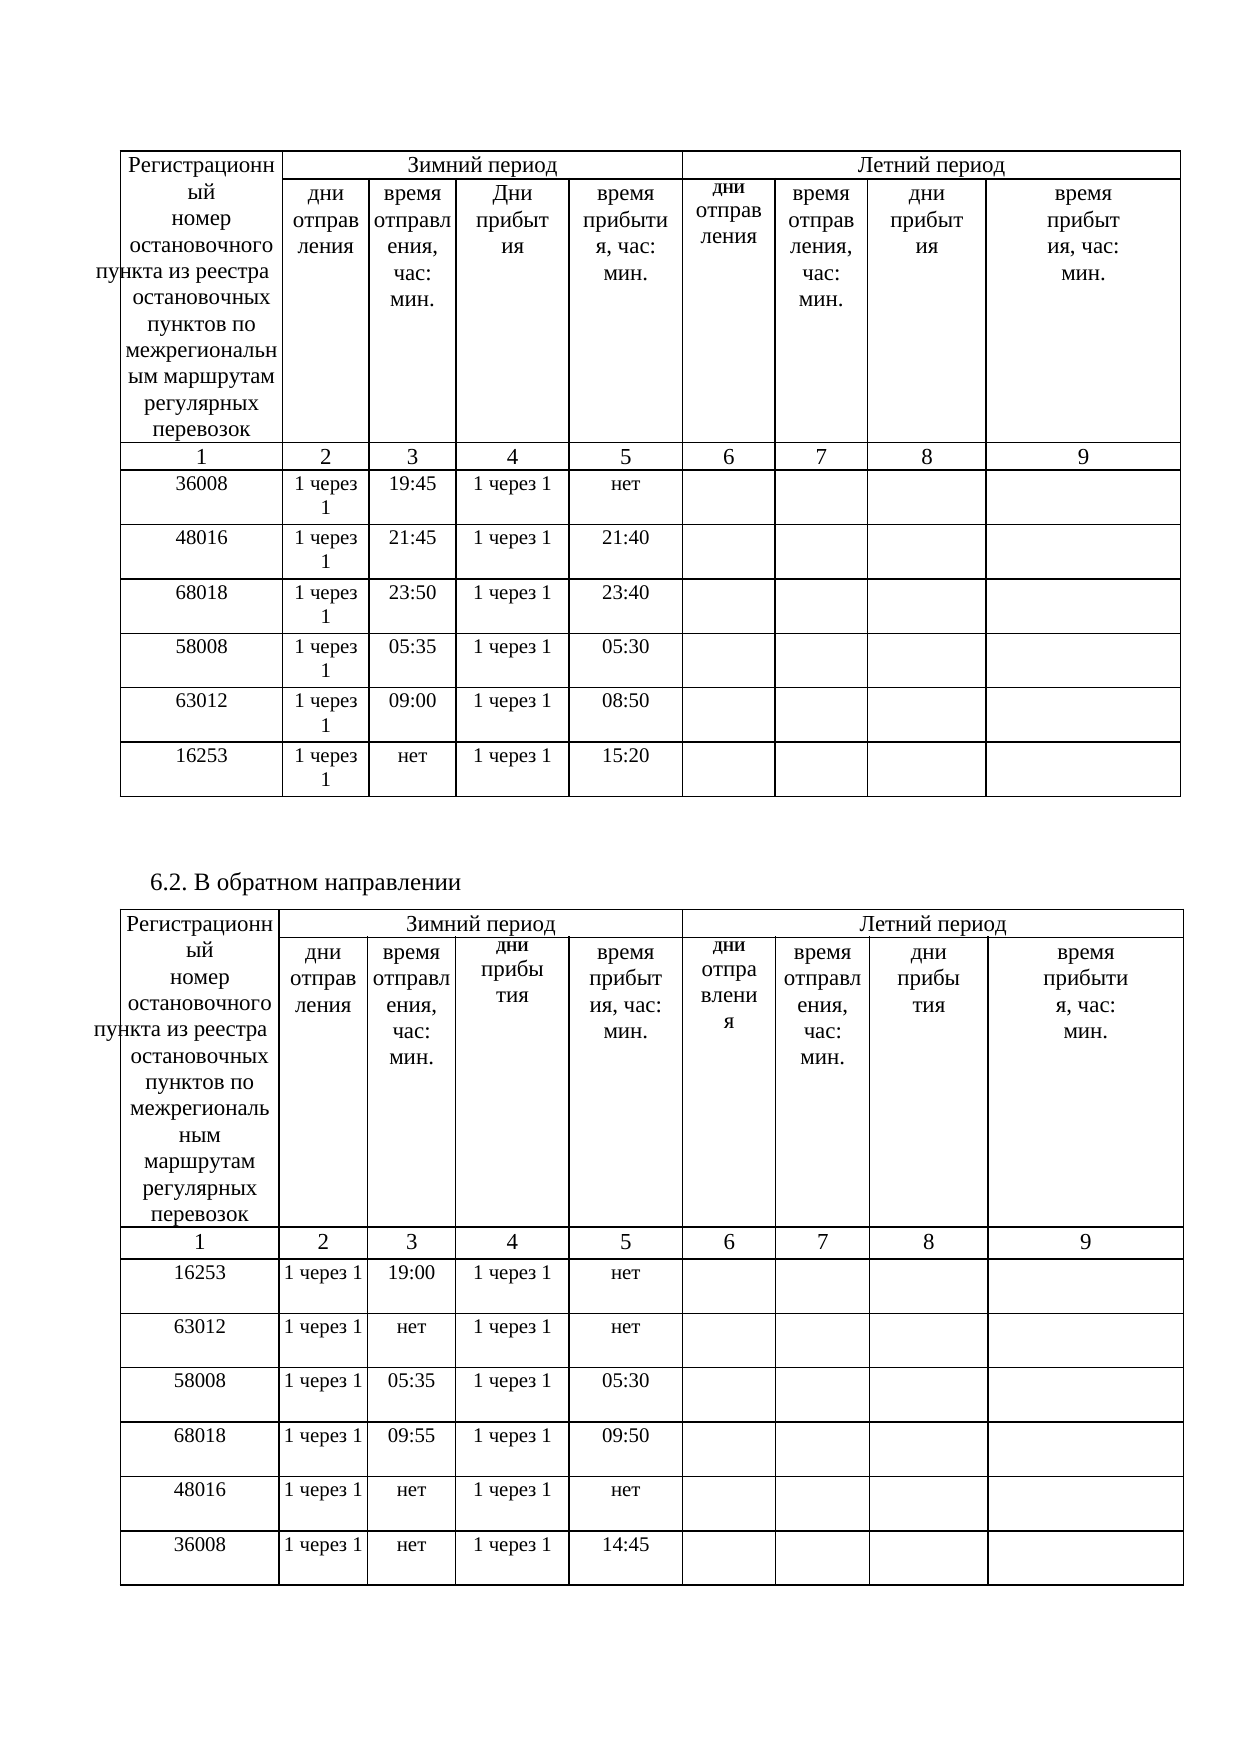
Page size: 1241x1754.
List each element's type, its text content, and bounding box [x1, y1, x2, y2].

table_cell 1 через 1 [280, 1477, 367, 1530]
table_cell 68018 [121, 1423, 278, 1476]
table_cell время прибыт ия, час: мин. [987, 180, 1180, 441]
table_cell [868, 471, 985, 524]
table_cell 19:45 [370, 471, 455, 524]
table_cell дни отправ ления [280, 938, 367, 1226]
table_cell 6 [683, 1228, 775, 1258]
table_cell [868, 525, 985, 578]
table_cell 63012 [121, 688, 282, 741]
table_cell [987, 525, 1180, 578]
table_cell время прибыт ия, час: мин. [570, 938, 682, 1226]
table_cell 58008 [121, 1368, 278, 1421]
table_cell 8 [870, 1228, 987, 1258]
table_cell 1 через 1 [457, 471, 568, 524]
table_cell 9 [989, 1228, 1183, 1258]
table_cell 1 через 1 [280, 1532, 367, 1584]
table_cell 09:00 [370, 688, 455, 741]
table_cell 1 через 1 [283, 634, 368, 687]
table_cell [776, 1368, 869, 1421]
table_cell [989, 1368, 1183, 1421]
table_header Летний период [683, 152, 1180, 178]
table_cell 7 [776, 1228, 869, 1258]
table_cell [683, 471, 774, 524]
table_cell 36008 [121, 1532, 278, 1584]
table_cell 05:35 [370, 634, 455, 687]
table_cell время прибыти я, час: мин. [570, 180, 682, 441]
table_cell 1 через 1 [456, 1532, 568, 1584]
table_cell [683, 525, 774, 578]
table_cell Дни прибыт ия [457, 180, 568, 441]
table_cell 05:35 [368, 1368, 455, 1421]
table_cell 1 через 1 [456, 1477, 568, 1530]
table_cell 58008 [121, 634, 282, 687]
table_cell [776, 1260, 869, 1312]
table_cell 08:50 [570, 688, 682, 741]
table_cell время отправ ления, час: мин. [776, 180, 867, 441]
table_cell [683, 634, 774, 687]
table_cell 5 [570, 443, 682, 469]
table_cell 1 через 1 [457, 743, 568, 796]
table_cell 14:45 [570, 1532, 682, 1584]
table_cell ДНИ отправ ления [683, 180, 774, 441]
table_cell 2 [283, 443, 368, 469]
table_header Зимний период [283, 152, 682, 178]
table_cell [776, 580, 867, 632]
table_cell нет [570, 471, 682, 524]
table_cell 1 через 1 [457, 634, 568, 687]
table_cell 09:50 [570, 1423, 682, 1476]
table_cell 8 [868, 443, 985, 469]
table_cell 48016 [121, 1477, 278, 1530]
table_cell 48016 [121, 525, 282, 578]
table_cell 6 [683, 443, 774, 469]
table_cell 21:40 [570, 525, 682, 578]
table_cell [870, 1314, 987, 1367]
table_cell [683, 1477, 775, 1530]
table_cell нет [370, 743, 455, 796]
table_cell 1 через 1 [280, 1423, 367, 1476]
table_cell [868, 688, 985, 741]
table_cell 1 через 1 [280, 1260, 367, 1312]
table_cell 1 через 1 [457, 580, 568, 632]
table_cell 1 через 1 [457, 688, 568, 741]
table_cell [683, 1260, 775, 1312]
table_cell 09:55 [368, 1423, 455, 1476]
table_cell [683, 580, 774, 632]
table_cell время прибыти я, час: мин. [989, 938, 1183, 1226]
table_cell [870, 1260, 987, 1312]
table_cell 3 [368, 1228, 455, 1258]
table_cell 21:45 [370, 525, 455, 578]
table_cell нет [368, 1532, 455, 1584]
table_cell 19:00 [368, 1260, 455, 1312]
table_cell [989, 1423, 1183, 1476]
table_cell 36008 [121, 471, 282, 524]
table_cell [987, 580, 1180, 632]
table_cell 1 через 1 [283, 580, 368, 632]
table_cell 05:30 [570, 1368, 682, 1421]
table_cell [868, 743, 985, 796]
table_cell [987, 634, 1180, 687]
table_cell [776, 743, 867, 796]
table_cell 1 через 1 [283, 471, 368, 524]
table_cell нет [570, 1260, 682, 1312]
table_cell [870, 1532, 987, 1584]
table_cell [989, 1532, 1183, 1584]
table_cell 1 через 1 [283, 525, 368, 578]
table_cell [683, 1314, 775, 1367]
table_cell [776, 525, 867, 578]
table_cell [868, 580, 985, 632]
table_cell 1 через 1 [283, 688, 368, 741]
text 6.2. В обратном направлении [150, 867, 1090, 896]
table_header Регистрационный номер остановочного пункта из реестра остановочных пунктов по межрегиональным маршрутам регулярных перевозок [121, 152, 282, 441]
table_cell [776, 688, 867, 741]
table_cell 1 через 1 [456, 1314, 568, 1367]
table_header Регистрационный номер остановочного пункта из реестра остановочных пунктов по межрегиональным маршрутам регулярных перевозок [121, 910, 278, 1226]
table_cell 1 через 1 [456, 1423, 568, 1476]
table_cell 1 через 1 [280, 1314, 367, 1367]
table_cell 2 [280, 1228, 367, 1258]
table_cell [776, 1532, 869, 1584]
table_cell [776, 634, 867, 687]
table_cell 23:40 [570, 580, 682, 632]
table_header Летний период [683, 910, 1183, 936]
table_cell [683, 743, 774, 796]
table_cell ДНИ прибы тия [456, 938, 568, 1226]
table_cell 3 [370, 443, 455, 469]
table_cell [683, 688, 774, 741]
table_cell [987, 688, 1180, 741]
table_cell время отправл ения, час: мин. [776, 938, 869, 1226]
table_cell нет [570, 1314, 682, 1367]
table_cell 1 через 1 [456, 1260, 568, 1312]
table_cell [683, 1532, 775, 1584]
table_cell [987, 743, 1180, 796]
table_cell [683, 1368, 775, 1421]
table_cell [776, 1477, 869, 1530]
table_cell ДНИ отпра влени я [683, 938, 775, 1226]
table_cell нет [368, 1314, 455, 1367]
table_cell 5 [570, 1228, 682, 1258]
table_cell дни прибы тия [870, 938, 987, 1226]
table_cell 15:20 [570, 743, 682, 796]
table_cell [987, 471, 1180, 524]
table_cell 4 [457, 443, 568, 469]
table_cell 16253 [121, 1260, 278, 1312]
table_cell 1 через 1 [456, 1368, 568, 1421]
table_cell [776, 1314, 869, 1367]
table_cell время отправл ения, час: мин. [368, 938, 455, 1226]
table_cell [683, 1423, 775, 1476]
table_cell 1 через 1 [280, 1368, 367, 1421]
table_cell 4 [456, 1228, 568, 1258]
table_cell 16253 [121, 743, 282, 796]
table_cell 9 [987, 443, 1180, 469]
table_cell [989, 1314, 1183, 1367]
table_cell [776, 1423, 869, 1476]
table_cell 1 [121, 443, 282, 469]
table_cell дни прибыт ия [868, 180, 985, 441]
table_cell 23:50 [370, 580, 455, 632]
table_cell нет [570, 1477, 682, 1530]
table_cell 7 [776, 443, 867, 469]
table_cell [870, 1368, 987, 1421]
table_cell 1 через 1 [283, 743, 368, 796]
table_cell нет [368, 1477, 455, 1530]
table_cell [870, 1423, 987, 1476]
table_header Зимний период [280, 910, 682, 936]
table_cell 63012 [121, 1314, 278, 1367]
table_cell 68018 [121, 580, 282, 632]
table_cell [868, 634, 985, 687]
table_cell [870, 1477, 987, 1530]
table_cell время отправл ения, час: мин. [370, 180, 455, 441]
table_cell [989, 1477, 1183, 1530]
table_cell [989, 1260, 1183, 1312]
table_cell 1 через 1 [457, 525, 568, 578]
table_cell 1 [121, 1228, 278, 1258]
table_cell 05:30 [570, 634, 682, 687]
table_cell [776, 471, 867, 524]
table_cell дни отправ ления [283, 180, 368, 441]
